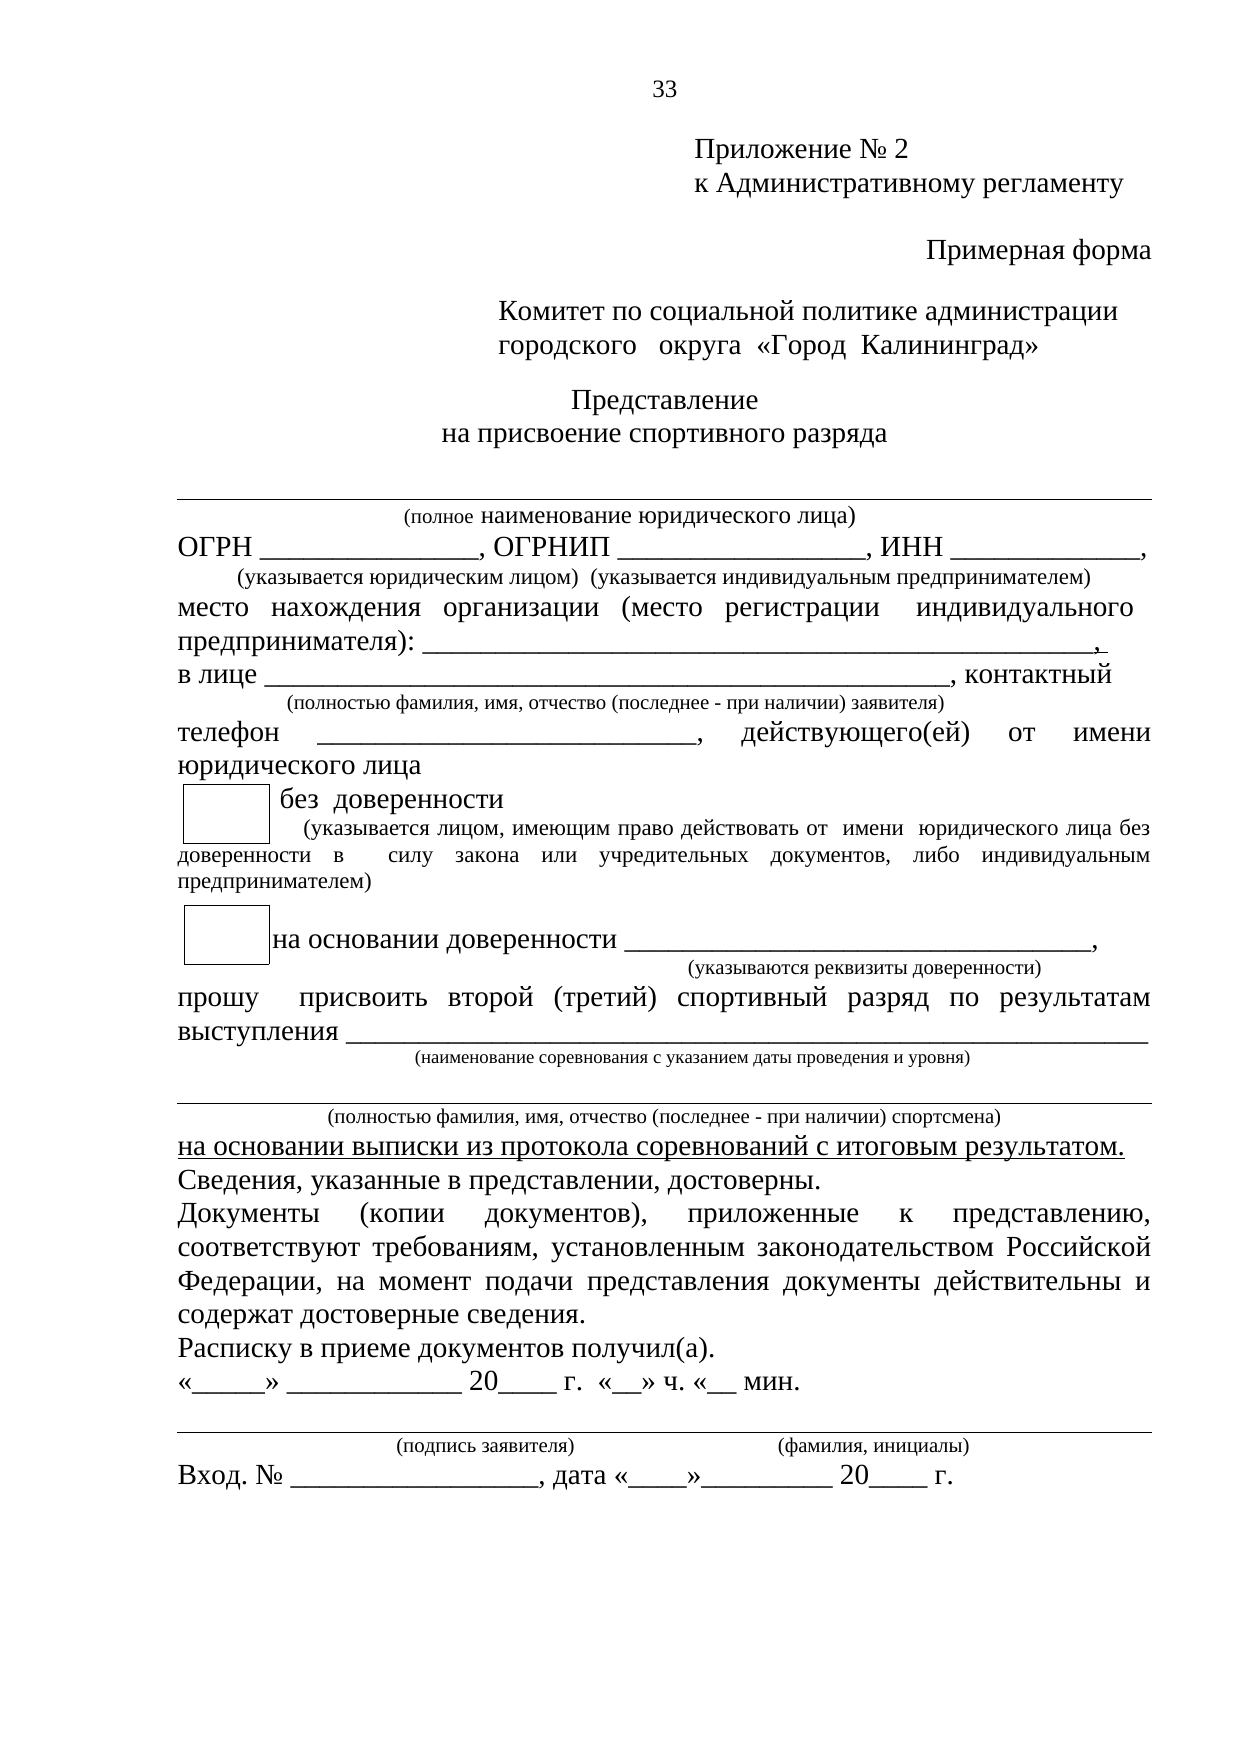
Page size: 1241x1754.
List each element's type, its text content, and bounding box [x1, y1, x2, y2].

text на основании доверенности ________________________________, [270, 921, 1152, 955]
text Расписку в приеме документов получил(а). [177, 1330, 1152, 1363]
text (наименование соревнования с указанием даты проведения и уровня) [177, 1046, 1152, 1068]
text городского округа «Город Калининград» [177, 327, 1152, 361]
text (подпись заявителя) (фамилия, инициалы) [177, 1433, 1152, 1457]
text Примерная форма [177, 232, 1152, 265]
text в лице _______________________________________________, контактный [177, 656, 1152, 690]
text ОГРН _______________, ОГРНИП _________________, ИНН _____________, [177, 529, 1152, 563]
text на присвоение спортивного разряда [177, 416, 1152, 449]
text Приложение № 2 [694, 131, 1152, 165]
text (полное наименование юридического лица) [325, 500, 1152, 529]
text к Административному регламенту [694, 165, 1152, 198]
text (указывается юридическим лицом) (указывается индивидуальным предпринимателем) [177, 563, 1152, 589]
text (указывается лицом, имеющим право действовать от имени юридического лица без доверенности в силу закона или учредительных документов, либо индивидуальным предпринимателем) [177, 814, 1152, 893]
text телефон __________________________, действующего(ей) от имени юридического лица [177, 714, 1152, 781]
text (указываются реквизиты доверенности) [177, 955, 1152, 979]
text без доверенности [177, 781, 1152, 814]
text «_____» ____________ 20____ г. «__» ч. «__ мин. [177, 1363, 1152, 1397]
text прошу присвоить второй (третий) спортивный разряд по результатам выступления _______________________________________________________ [177, 979, 1152, 1046]
text Вход. № _________________, дата «____»_________ 20____ г. [177, 1457, 1152, 1491]
text (полностью фамилия, имя, отчество (последнее - при наличии) заявителя) [177, 690, 1152, 714]
text Комитет по социальной политике администрации [177, 293, 1152, 327]
text Документы (копии документов), приложенные к представлению, соответствуют требованиям, установленным законодательством Российской Федерации, на момент подачи представления документы действительны и содержат достоверные сведения. [177, 1196, 1152, 1330]
text Сведения, указанные в представлении, достоверны. [177, 1162, 1152, 1196]
text место нахождения организации (место регистрации индивидуального [177, 589, 1152, 623]
text на основании выписки из протокола соревнований с итоговым результатом. [177, 1128, 1152, 1162]
text (полностью фамилия, имя, отчество (последнее - при наличии) спортсмена) [177, 1104, 1152, 1128]
text предпринимателя): ______________________________________________, [177, 623, 1152, 656]
text Представление [177, 382, 1152, 416]
